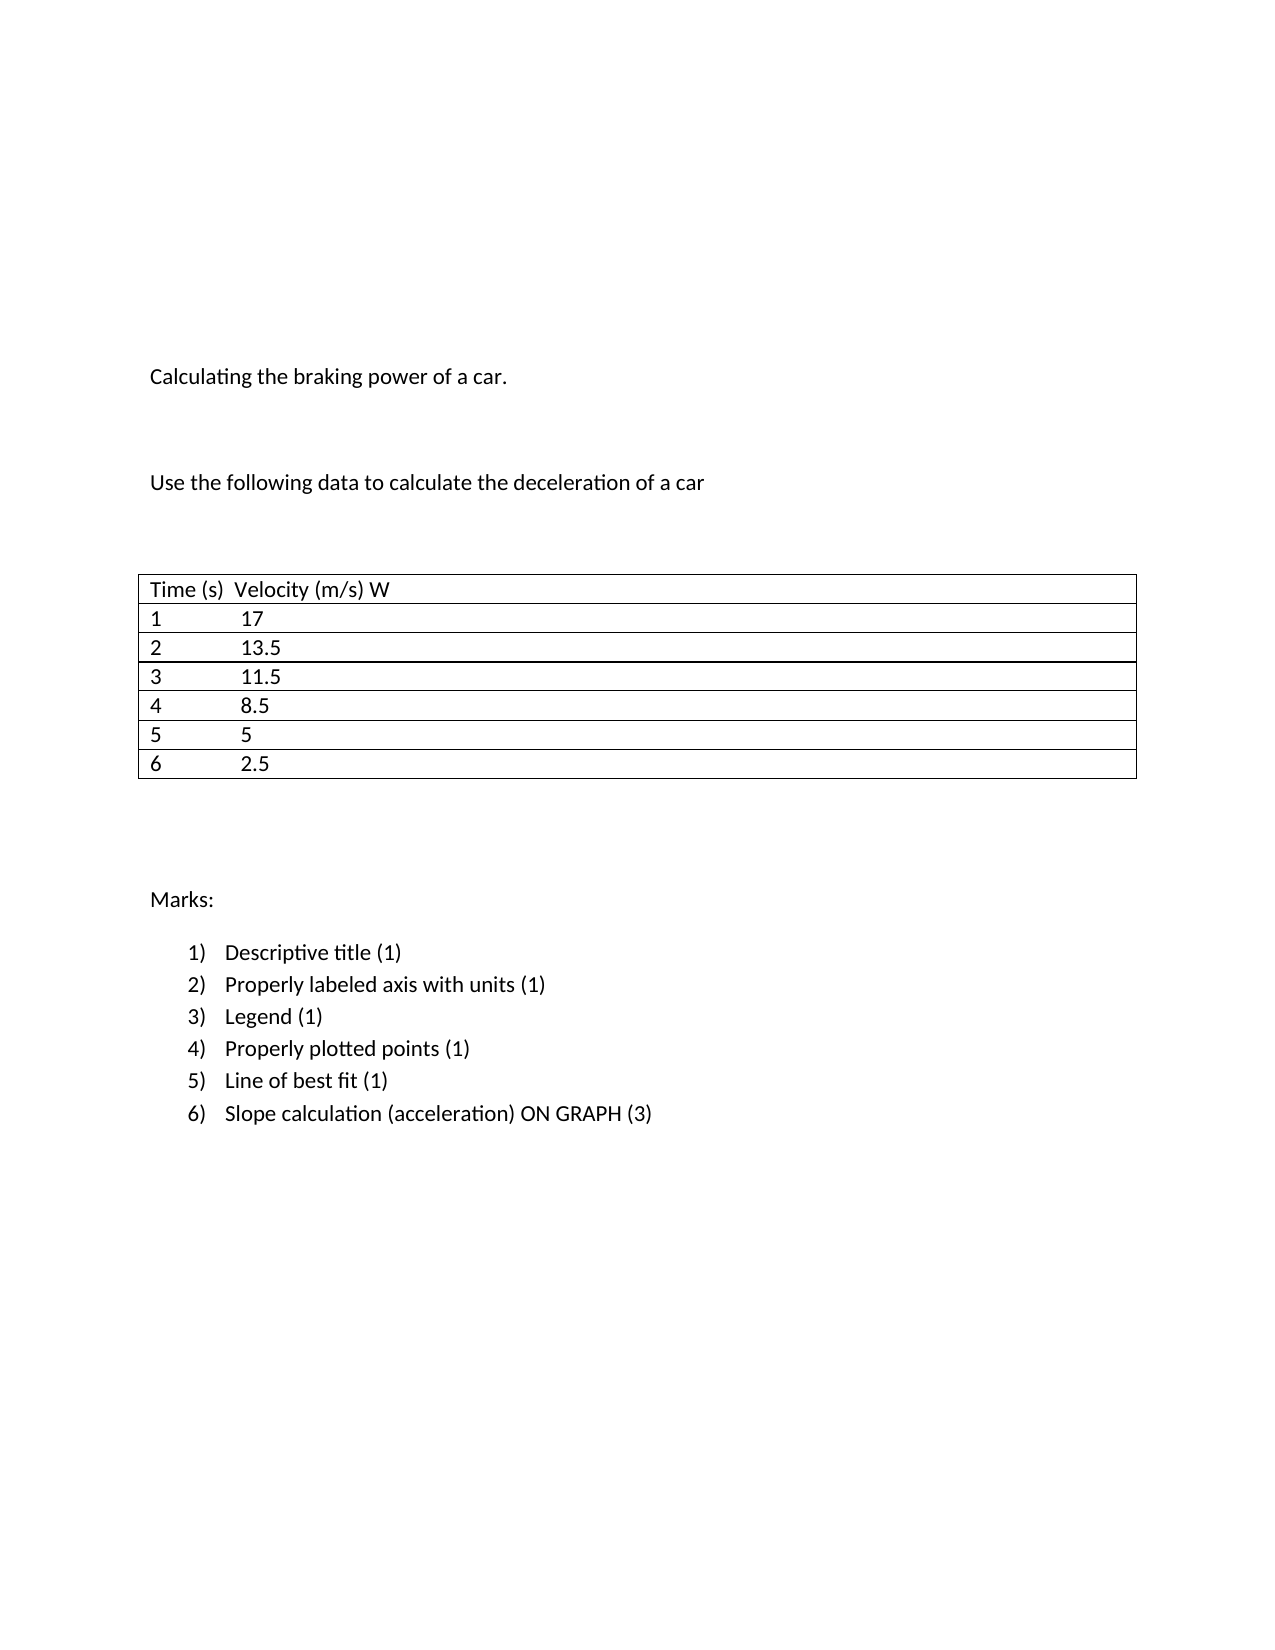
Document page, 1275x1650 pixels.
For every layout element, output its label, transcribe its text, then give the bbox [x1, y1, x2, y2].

text Use the following data to calculate the deceleration of a car [150, 468, 1125, 496]
list Properly labeled axis with units (1) [187, 970, 1125, 998]
table_cell 1 17 [139, 604, 1136, 632]
table_cell 4 8.5 [139, 691, 1136, 719]
list Slope calculation (acceleration) ON GRAPH (3) [187, 1099, 1125, 1127]
table_cell 5 5 [139, 721, 1136, 748]
list Line of best fit (1) [187, 1066, 1125, 1094]
table_cell 2 13.5 [139, 633, 1136, 661]
table_cell 3 11.5 [139, 663, 1136, 690]
table_cell 6 2.5 [139, 750, 1136, 778]
table_header Time (s) Velocity (m/s) W [139, 575, 1136, 603]
list Legend (1) [187, 1002, 1125, 1030]
list Descriptive title (1) [187, 938, 1125, 966]
text Marks: [150, 885, 1125, 913]
text Calculating the braking power of a car. [150, 362, 1125, 390]
list Properly plotted points (1) [187, 1034, 1125, 1062]
